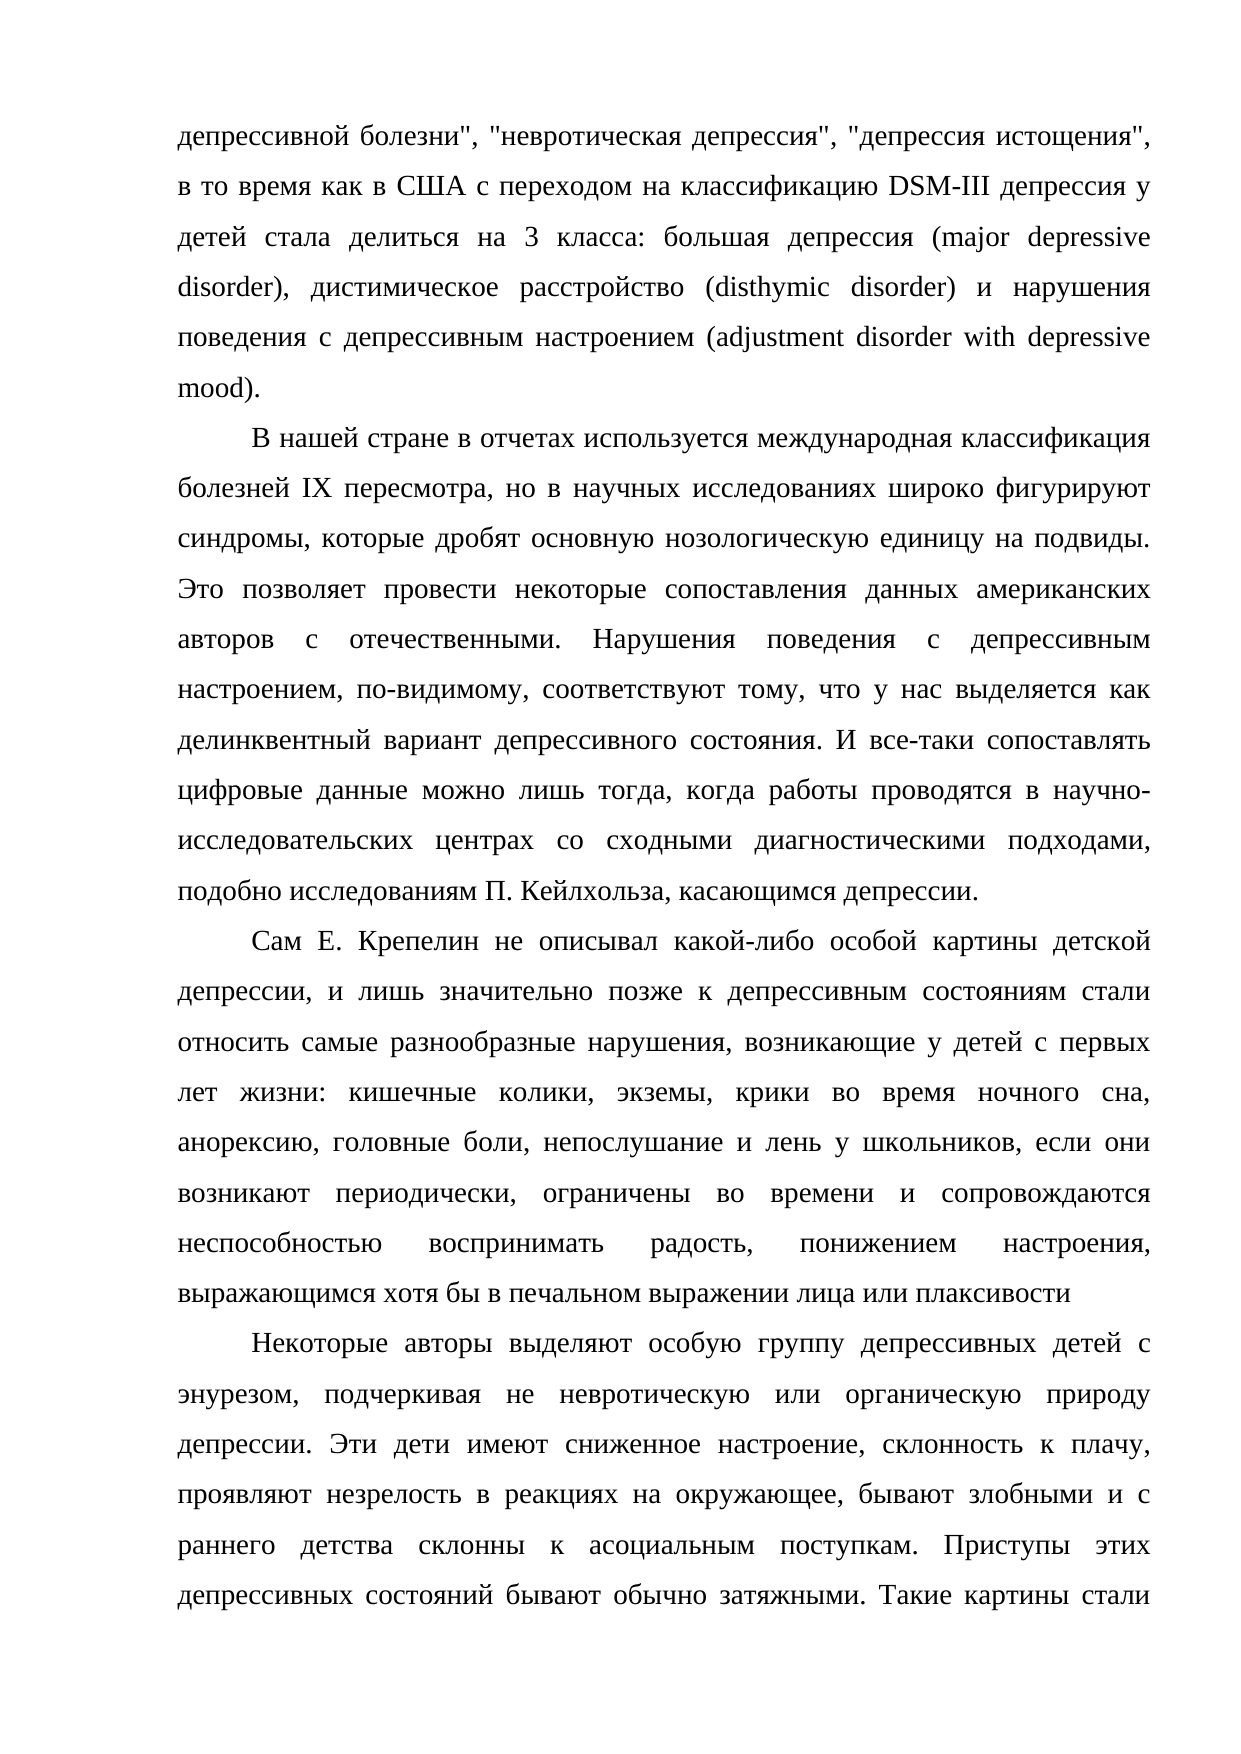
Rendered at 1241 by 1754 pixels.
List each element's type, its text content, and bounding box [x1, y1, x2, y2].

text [177, 118, 1152, 403]
text В нашей стране в отчетах используется международная классификация болезней IX пересмотра, но в научных исследованиях широко фигурируют синдромы, которые дробят основную нозологическую единицу на подвиды. Это позволяет провести некоторые сопоставления данных американских авторов с отечественными. Нарушения поведения с депрессивным настроением, по-видимому, соответствуют тому, что у нас выделяется как делинквентный вариант депрессивного состояния. И все-таки сопоставлять цифровые данные можно лишь тогда, когда работы проводятся в научно-исследовательских центрах со сходными диагностическими подходами, подобно исследованиям П. Кейлхольза, касающимся депрессии. [177, 420, 1152, 906]
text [177, 1326, 1152, 1611]
text Сам Е. Крепелин не описывал какой-либо особой картины детской депрессии, и лишь значительно позже к депрессивным состояниям стали относить самые разнообразные нарушения, возникающие у детей с первых лет жизни: кишечные колики, экземы, крики во время ночного сна, анорексию, головные боли, непослушание и лень у школьников, если они возникают периодически, ограничены во времени и сопровождаются неспособностью воспринимать радость, понижением настроения, выражающимся хотя бы в печальном выражении лица или плаксивости [177, 923, 1152, 1309]
